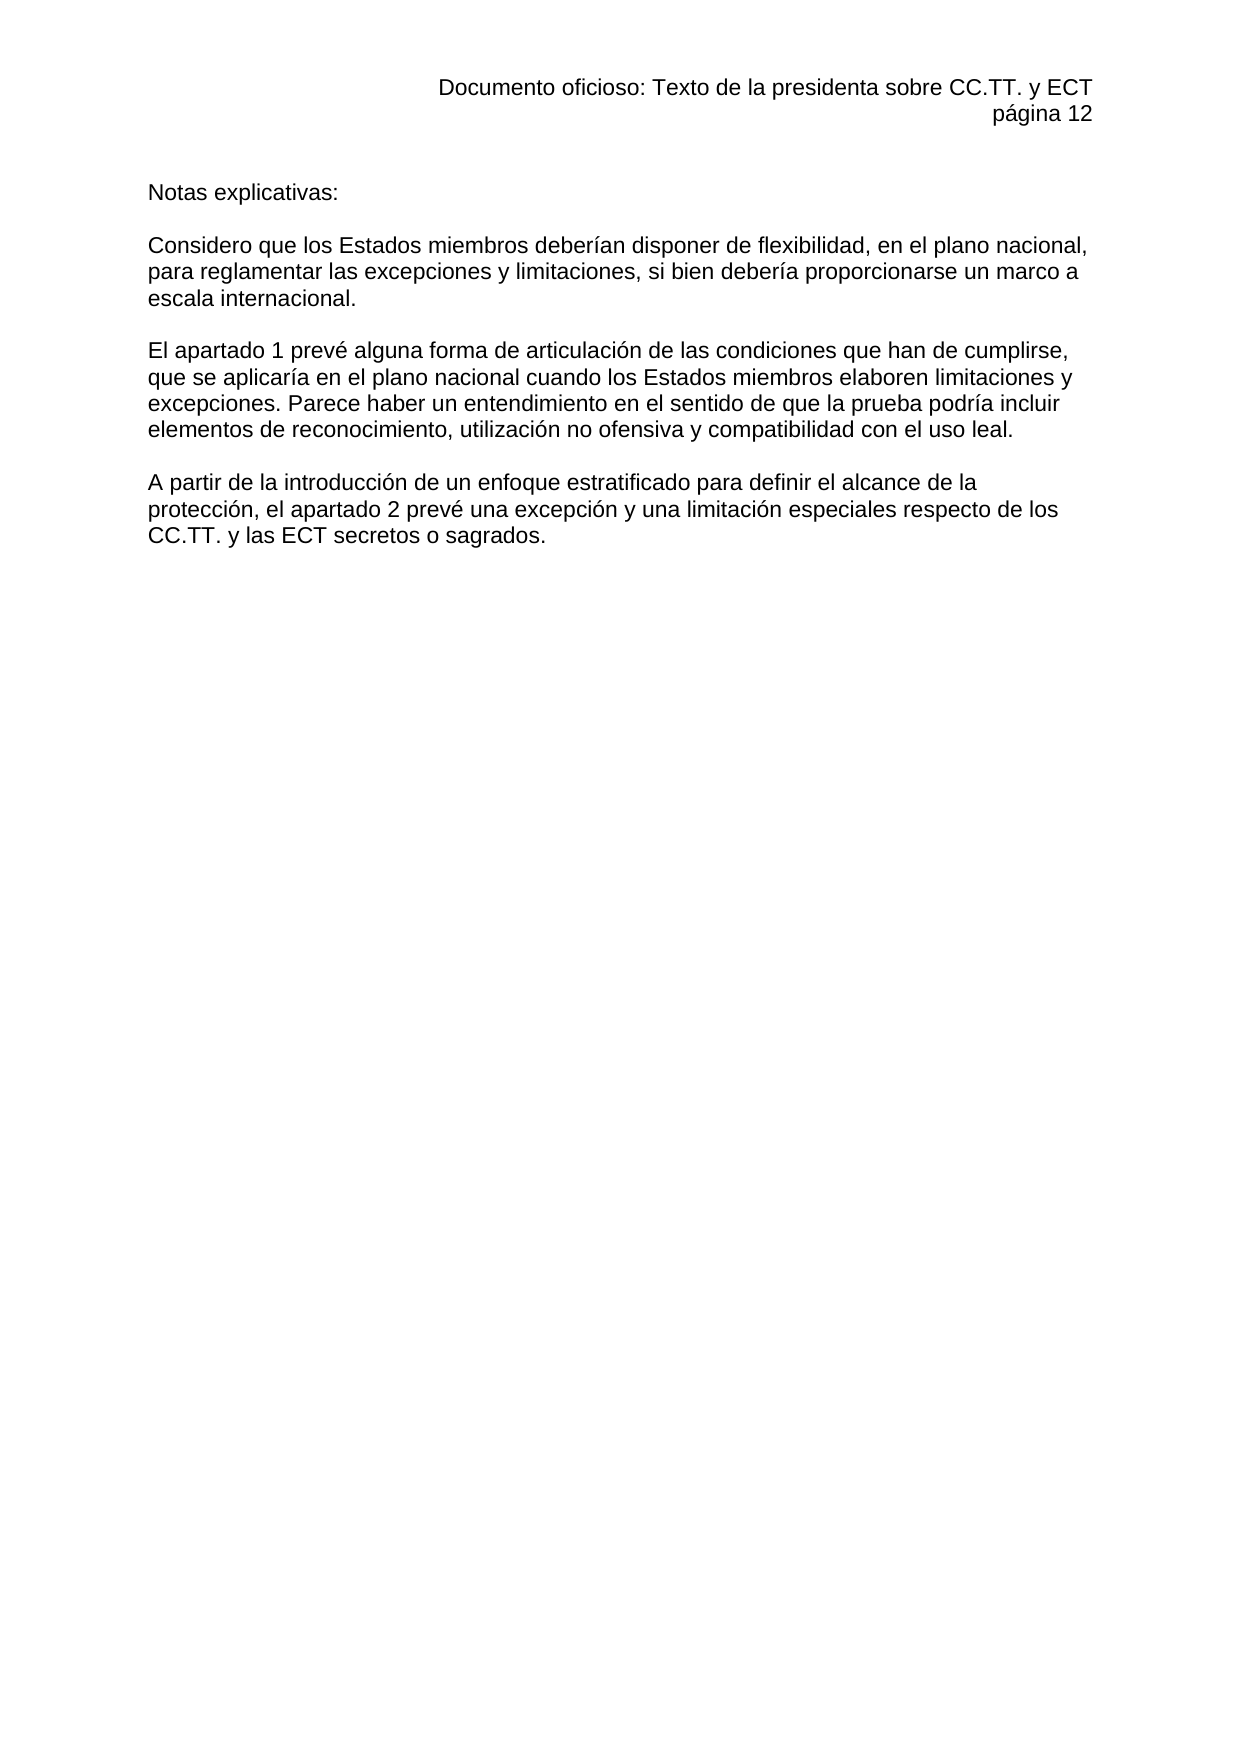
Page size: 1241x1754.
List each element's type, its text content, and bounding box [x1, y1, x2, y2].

text A partir de la introducción de un enfoque estratificado para definir el alcance de la protección, el apartado 2 prevé una excepción y una limitación especiales respecto de los CC.TT. y las ECT secretos o sagrados. [148, 469, 1093, 548]
text Notas explicativas: [148, 179, 1093, 206]
text Considero que los Estados miembros deberían disponer de flexibilidad, en el plano nacional, para reglamentar las excepciones y limitaciones, si bien debería proporcionarse un marco a escala internacional. [148, 232, 1093, 311]
text El apartado 1 prevé alguna forma de articulación de las condiciones que han de cumplirse, que se aplicaría en el plano nacional cuando los Estados miembros elaboren limitaciones y excepciones. Parece haber un entendimiento en el sentido de que la prueba podría incluir elementos de reconocimiento, utilización no ofensiva y compatibilidad con el uso leal. [148, 337, 1093, 443]
